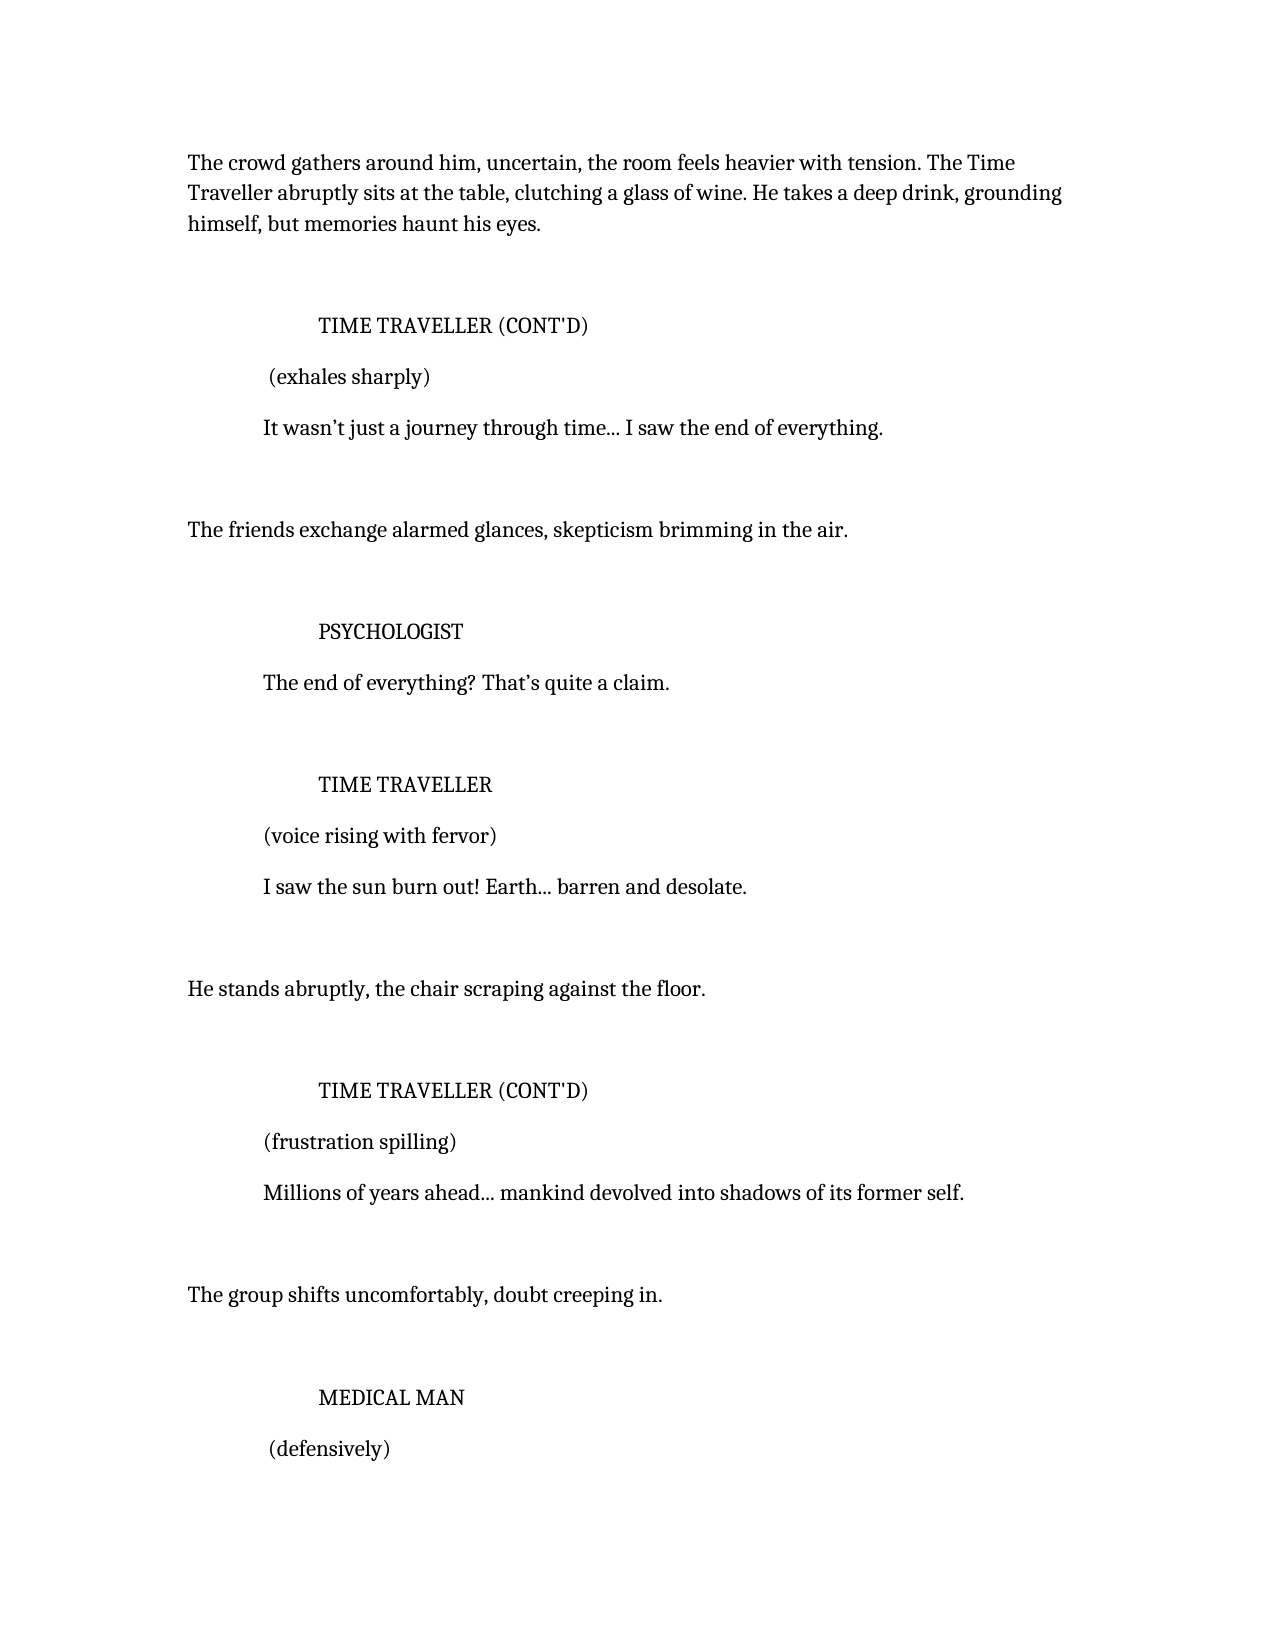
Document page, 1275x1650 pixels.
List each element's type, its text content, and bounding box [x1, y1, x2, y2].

text (defensively) [187, 1435, 1087, 1462]
text TIME TRAVELLER (CONT'D) [187, 1078, 1087, 1104]
text MEDICAL MAN [187, 1384, 1087, 1411]
text The crowd gathers around him, uncertain, the room feels heavier with tension. The Time Traveller abruptly sits at the table, clutching a glass of wine. He takes a deep drink, grounding himself, but memories haunt his eyes. [187, 150, 1087, 237]
text The group shifts uncomfortably, doubt creeping in. [187, 1282, 1087, 1309]
text Millions of years ahead... mankind devolved into shadows of its former self. [187, 1180, 1087, 1207]
text TIME TRAVELLER [187, 772, 1087, 798]
text (voice rising with fervor) [187, 823, 1087, 849]
text The friends exchange alarmed glances, skepticism brimming in the air. [187, 517, 1087, 543]
text (frustration spilling) [187, 1129, 1087, 1156]
text It wasn’t just a journey through time... I saw the end of everything. [187, 414, 1087, 441]
text He stands abruptly, the chair scraping against the floor. [187, 976, 1087, 1002]
text PSYCHOLOGIST [187, 619, 1087, 645]
text TIME TRAVELLER (CONT'D) [187, 312, 1087, 339]
text I saw the sun burn out! Earth... barren and desolate. [187, 874, 1087, 900]
text The end of everything? That’s quite a claim. [187, 670, 1087, 696]
text (exhales sharply) [187, 363, 1087, 390]
